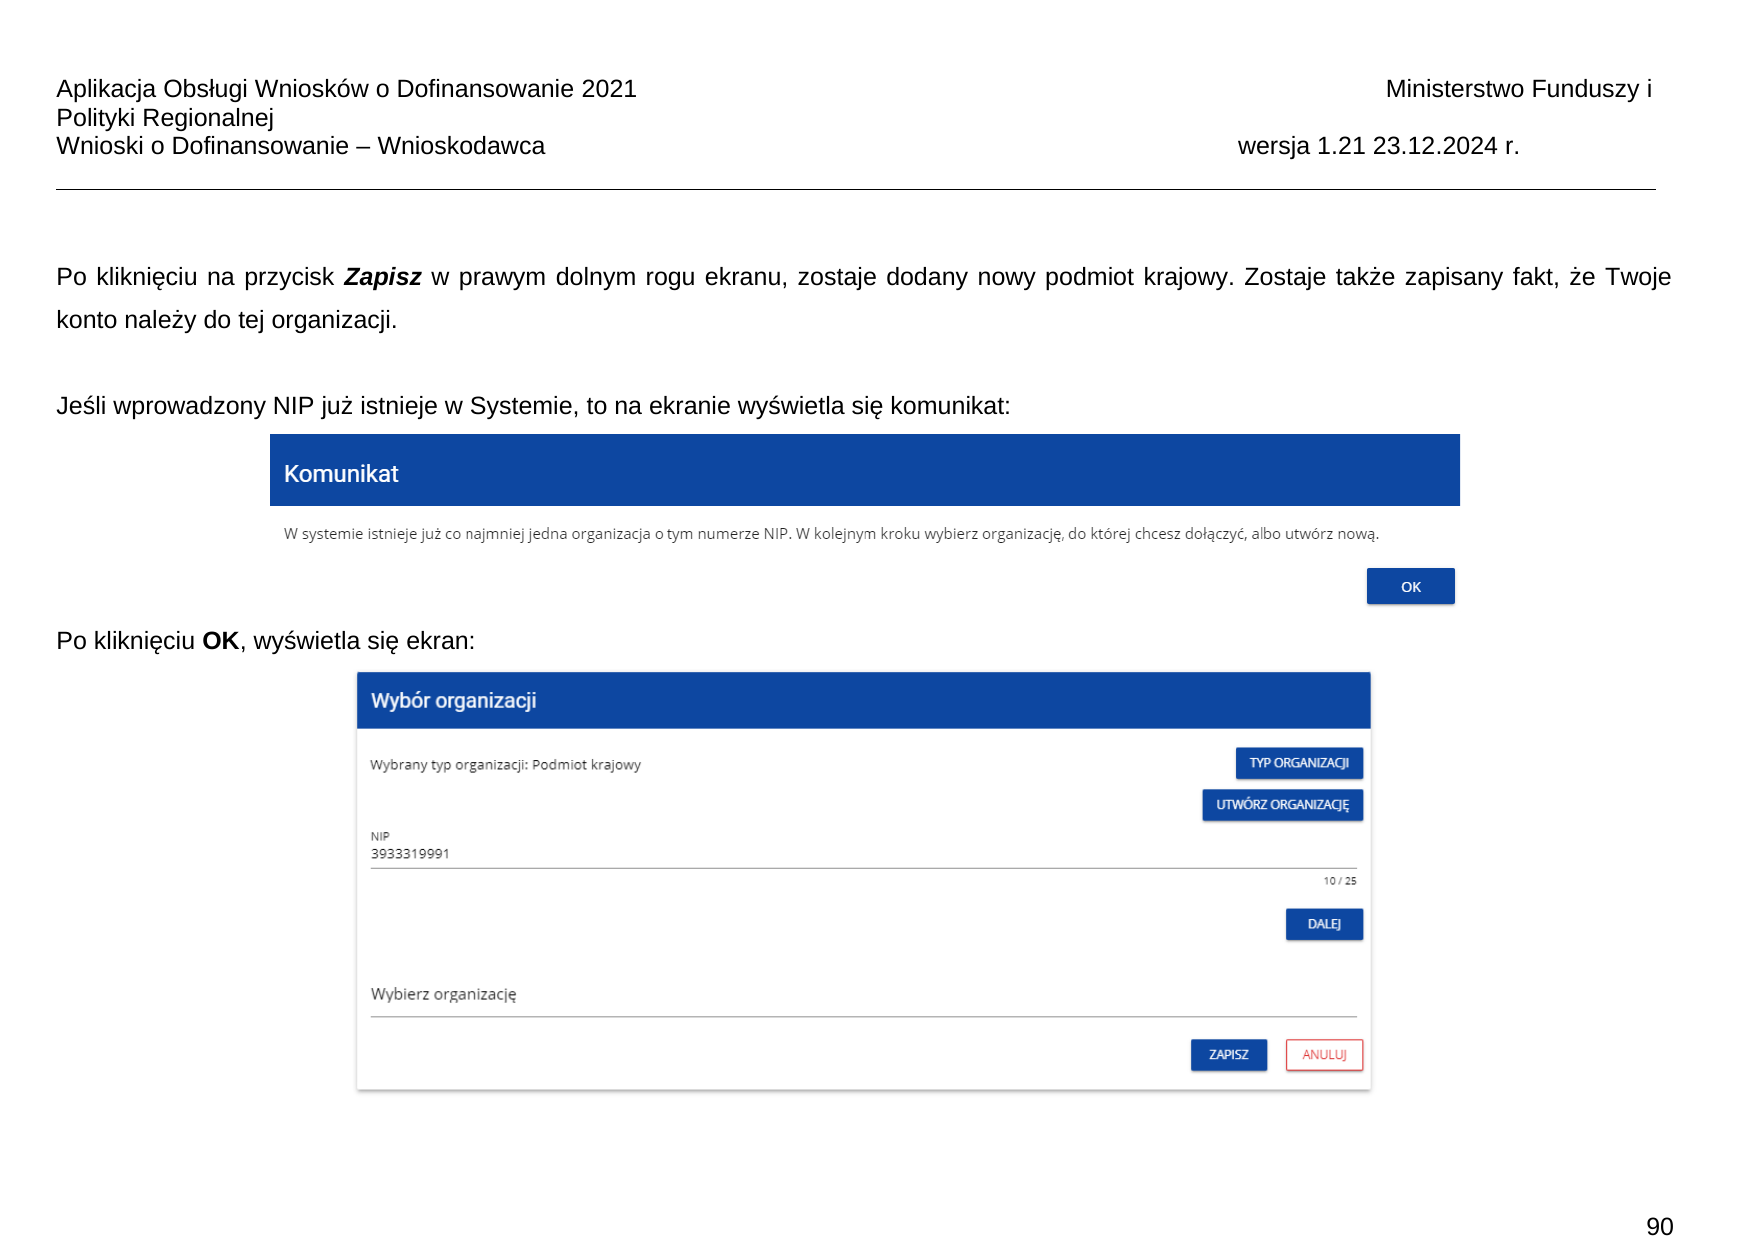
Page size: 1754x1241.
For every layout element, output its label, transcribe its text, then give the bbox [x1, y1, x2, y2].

text Po kliknięciu na przycisk Zapisz w prawym dolnym rogu ekranu, zostaje dodany nowy podmiot krajowy. Zostaje także zapisany fakt, że Twoje konto należy do tej organizacji. [56, 262, 1674, 334]
text Po kliknięciu OK, wyświetla się ekran: [56, 626, 1674, 655]
picture [352, 669, 1378, 1100]
text Jeśli wprowadzony NIP już istnieje w Systemie, to na ekranie wyświetla się komunikat: [56, 391, 1674, 420]
picture [270, 434, 1461, 612]
